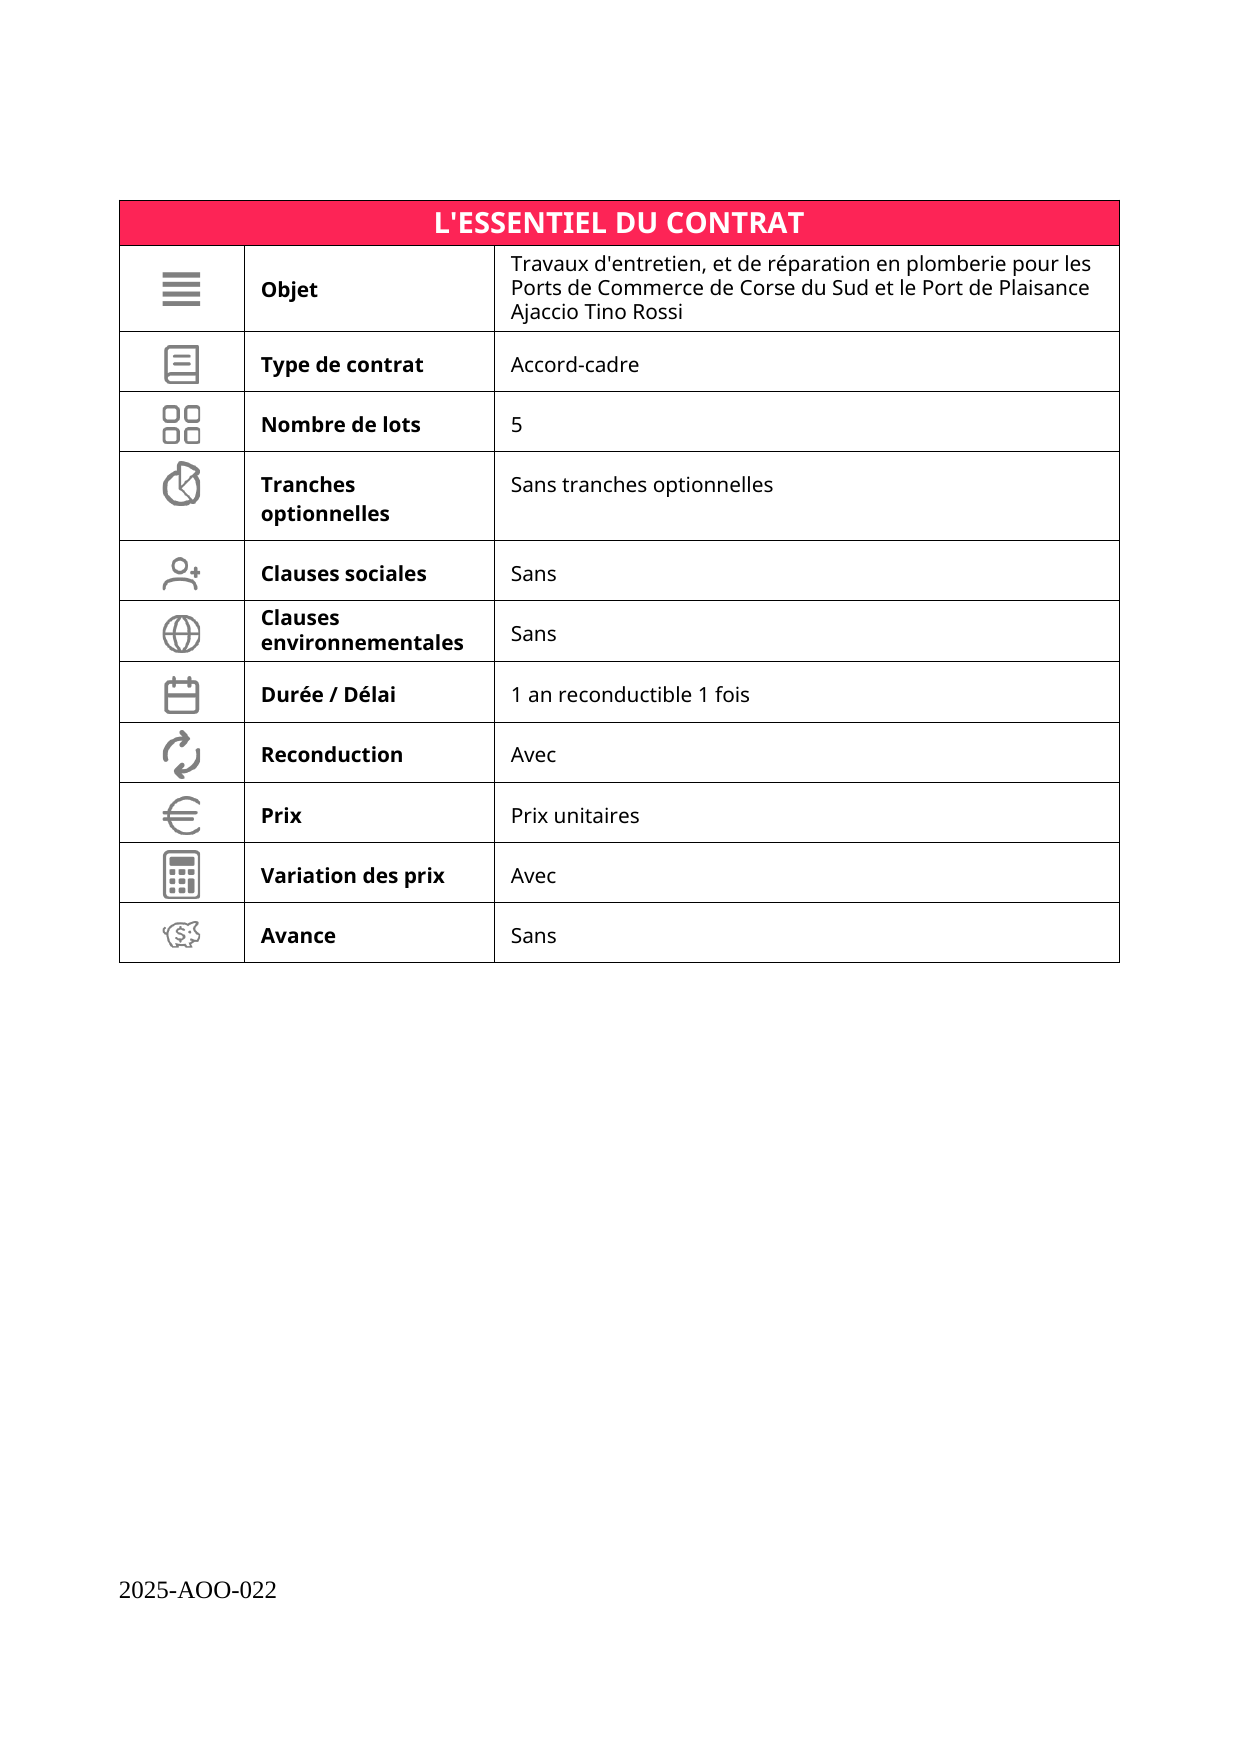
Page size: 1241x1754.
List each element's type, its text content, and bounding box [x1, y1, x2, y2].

table_cell [120, 392, 244, 451]
table_cell [120, 452, 244, 539]
table_cell [120, 903, 244, 962]
table_cell Reconduction [245, 723, 494, 782]
table_cell [120, 246, 244, 331]
picture [162, 921, 201, 948]
table_cell [120, 723, 244, 782]
picture [162, 270, 201, 308]
picture [162, 615, 201, 653]
table_cell Accord-cadre [495, 332, 1119, 391]
table_cell Sans [495, 601, 1119, 661]
picture [162, 850, 201, 899]
table_cell Type de contrat [245, 332, 494, 391]
table_cell Prix [245, 783, 494, 842]
table_cell Tranches optionnelles [245, 452, 494, 539]
table_cell 1 an reconductible 1 fois [495, 662, 1119, 721]
table_cell Nombre de lots [245, 392, 494, 451]
table_cell [120, 662, 244, 721]
table_cell [120, 843, 244, 902]
table_cell [120, 332, 244, 391]
table_cell [120, 601, 244, 661]
picture [162, 461, 201, 506]
table_cell Avec [495, 843, 1119, 902]
table_cell [120, 541, 244, 600]
table_cell Durée / Délai [245, 662, 494, 721]
picture [162, 345, 201, 384]
table_cell Sans [495, 541, 1119, 600]
table_header L'ESSENTIEL DU CONTRAT [120, 201, 1119, 245]
table_cell Travaux d'entretien, et de réparation en plomberie pour les Ports de Commerce de Corse du Sud et le Port de Plaisance Ajaccio Tino Rossi [495, 246, 1119, 331]
picture [162, 730, 201, 779]
table_cell Clauses sociales [245, 541, 494, 600]
picture [162, 676, 201, 714]
picture [162, 796, 201, 835]
table_cell 5 [495, 392, 1119, 451]
table_cell Avance [245, 903, 494, 962]
table_cell Sans tranches optionnelles [495, 452, 1119, 539]
table_cell Sans [495, 903, 1119, 962]
picture [162, 554, 201, 593]
picture [162, 405, 201, 444]
table_cell Objet [245, 246, 494, 331]
table_cell Variation des prix [245, 843, 494, 902]
table_cell Prix unitaires [495, 783, 1119, 842]
table_cell [120, 783, 244, 842]
table_cell Clauses environnementales [245, 601, 494, 661]
table_cell Avec [495, 723, 1119, 782]
